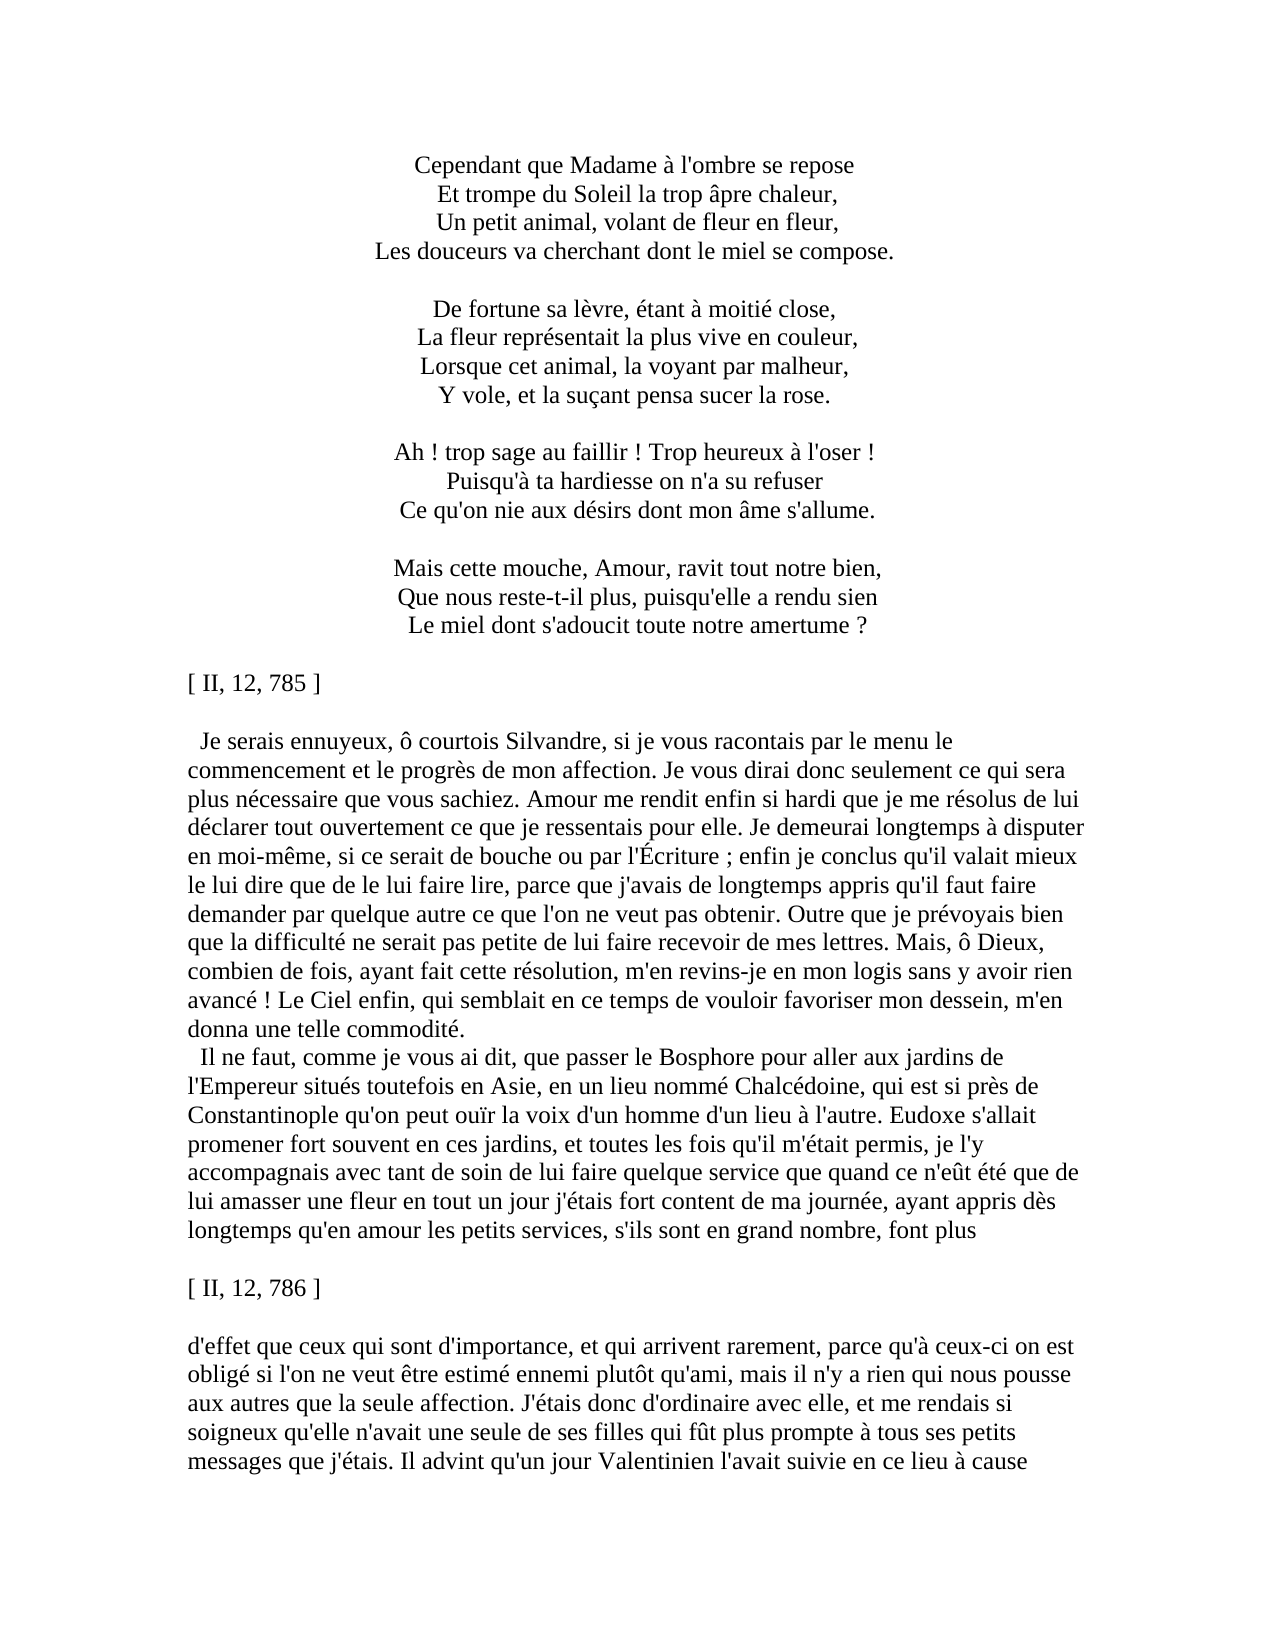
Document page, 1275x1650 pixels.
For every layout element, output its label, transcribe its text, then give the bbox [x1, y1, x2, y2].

text Je serais ennuyeux, ô courtois Silvandre, si je vous racontais par le menu le commencement et le progrès de mon affection. Je vous dirai donc seulement ce qui sera plus nécessaire que vous sachiez. Amour me rendit enfin si hardi que je me résolus de lui déclarer tout ouvertement ce que je ressentais pour elle. Je demeurai longtemps à disputer en moi-même, si ce serait de bouche ou par l'Écriture ; enfin je conclus qu'il valait mieux le lui dire que de le lui faire lire, parce que j'avais de longtemps appris qu'il faut faire demander par quelque autre ce que l'on ne veut pas obtenir. Outre que je prévoyais bien que la difficulté ne serait pas petite de lui faire recevoir de mes lettres. Mais, ô Dieux, combien de fois, ayant fait cette résolution, m'en revins-je en mon logis sans y avoir rien avancé ! Le Ciel enfin, qui semblait en ce temps de vouloir favoriser mon dessein, m'en donna une telle commodité. Il ne faut, comme je vous ai dit, que passer le Bosphore pour aller aux jardins de l'Empereur situés toutefois en Asie, en un lieu nommé Chalcédoine, qui est si près de Constantinople qu'on peut ouïr la voix d'un homme d'un lieu à l'autre. Eudoxe s'allait promener fort souvent en ces jardins, et toutes les fois qu'il m'était permis, je l'y accompagnais avec tant de soin de lui faire quelque service que quand ce n'eût été que de lui amasser une fleur en tout un jour j'étais fort content de ma journée, ayant appris dès longtemps qu'en amour les petits services, s'ils sont en grand nombre, font plus [187, 726, 1087, 1244]
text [187, 1331, 1087, 1474]
text [ II, 12, 786 ] [187, 1273, 1087, 1302]
text [ II, 12, 785 ] [187, 668, 1087, 697]
text Mais cette mouche, Amour, ravit tout notre bien, Que nous reste-t-il plus, puisqu'elle a rendu sien Le miel dont s'adoucit toute notre amertume ? [187, 553, 1087, 639]
text Cependant que Madame à l'ombre se repose Et trompe du Soleil la trop âpre chaleur, Un petit animal, volant de fleur en fleur, Les douceurs va cherchant dont le miel se compose. De fortune sa lèvre, étant à moitié close, La fleur représentait la plus vive en couleur, Lorsque cet animal, la voyant par malheur, Y vole, et la suçant pensa sucer la rose. Ah ! trop sage au faillir ! Trop heureux à l'oser ! Puisqu'à ta hardiesse on n'a su refuser Ce qu'on nie aux désirs dont mon âme s'allume. [187, 150, 1087, 524]
